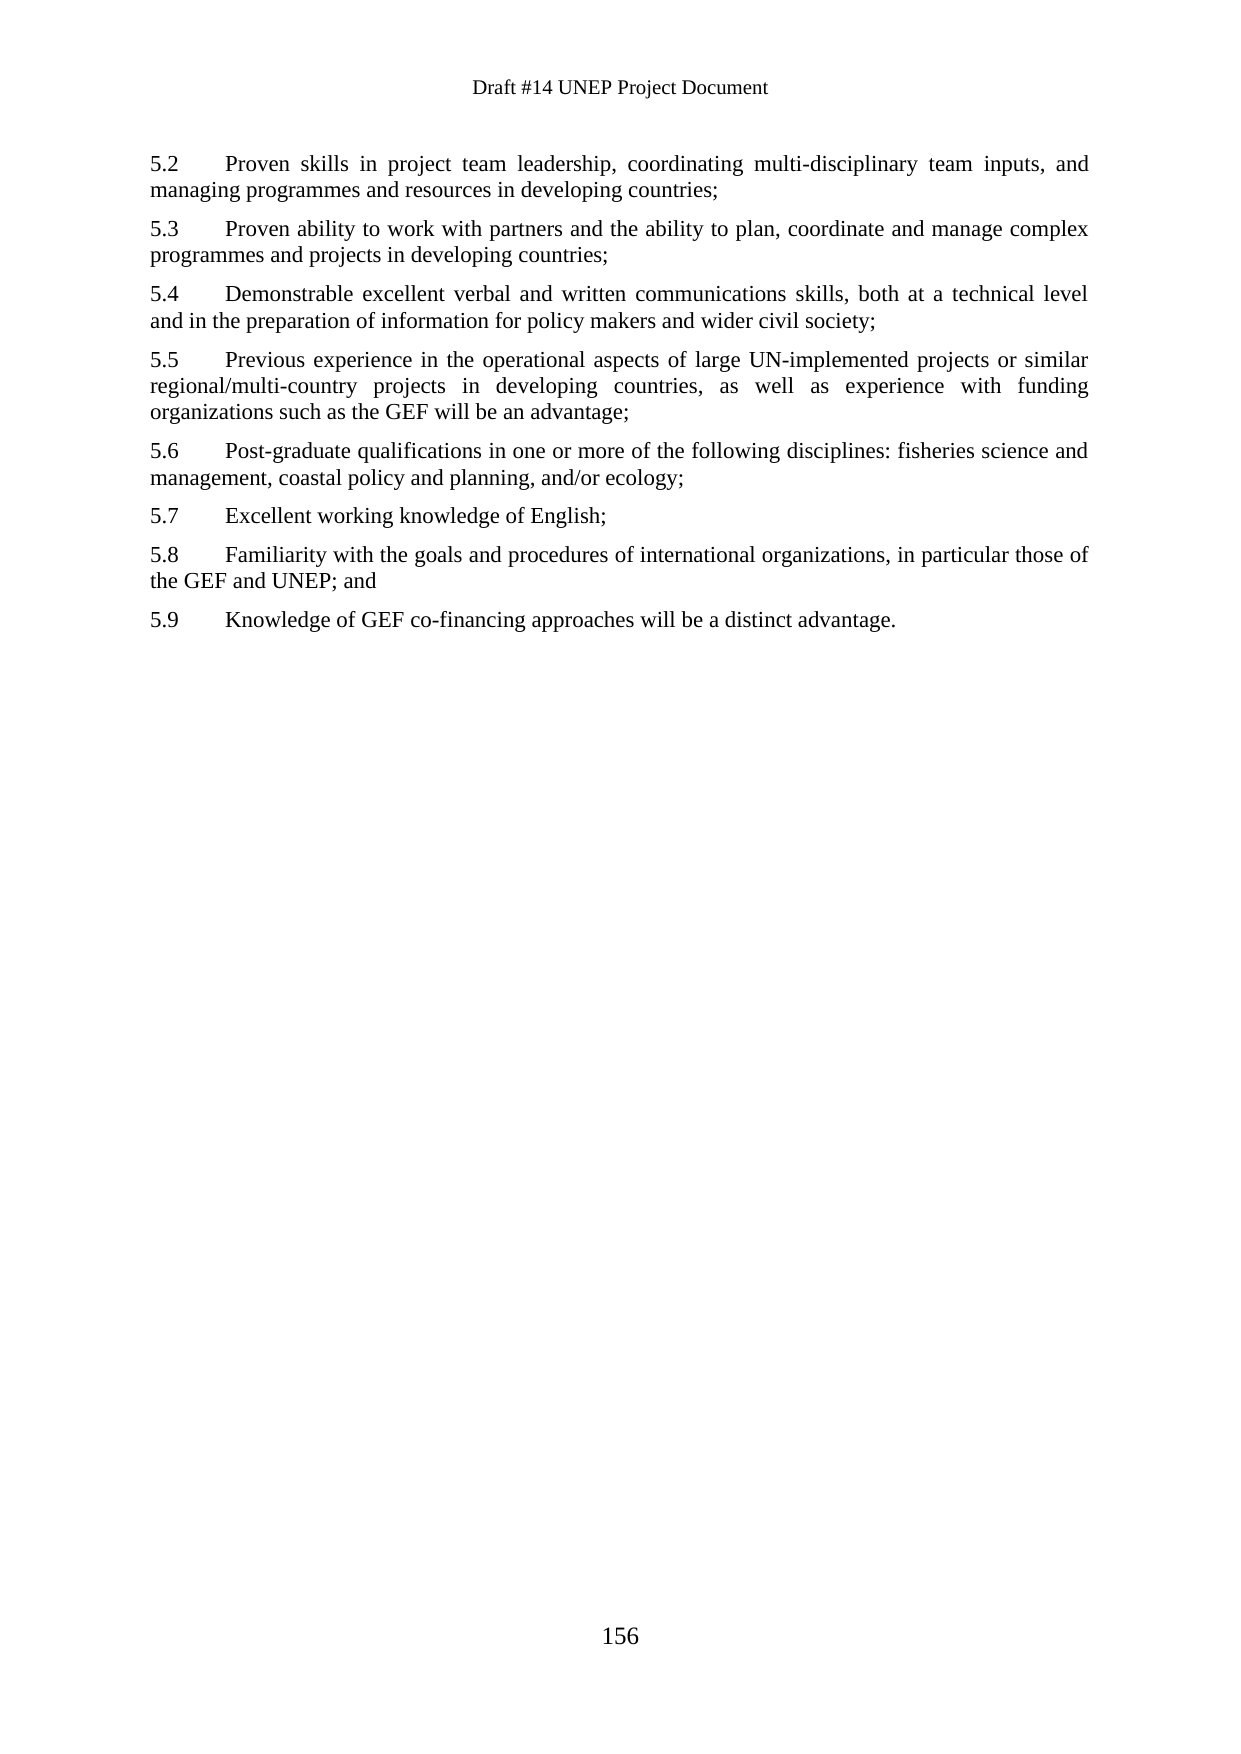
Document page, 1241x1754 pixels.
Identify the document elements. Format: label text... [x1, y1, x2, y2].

text 5.6 Post-graduate qualifications in one or more of the following disciplines: fisheries science and management, coastal policy and planning, and/or ecology; [150, 437, 1090, 490]
text 5.7 Excellent working knowledge of English; [150, 502, 1090, 529]
text 5.4 Demonstrable excellent verbal and written communications skills, both at a technical level and in the preparation of information for policy makers and wider civil society; [150, 280, 1090, 333]
text 5.9 Knowledge of GEF co-financing approaches will be a distinct advantage. [150, 606, 1090, 633]
text 5.3 Proven ability to work with partners and the ability to plan, coordinate and manage complex programmes and projects in developing countries; [150, 215, 1090, 268]
text 5.2 Proven skills in project team leadership, coordinating multi-disciplinary team inputs, and managing programmes and resources in developing countries; [150, 150, 1090, 203]
text 5.5 Previous experience in the operational aspects of large UN-implemented projects or similar regional/multi-country projects in developing countries, as well as experience with funding organizations such as the GEF will be an advantage; [150, 346, 1090, 425]
text 5.8 Familiarity with the goals and procedures of international organizations, in particular those of the GEF and UNEP; and [150, 541, 1090, 594]
